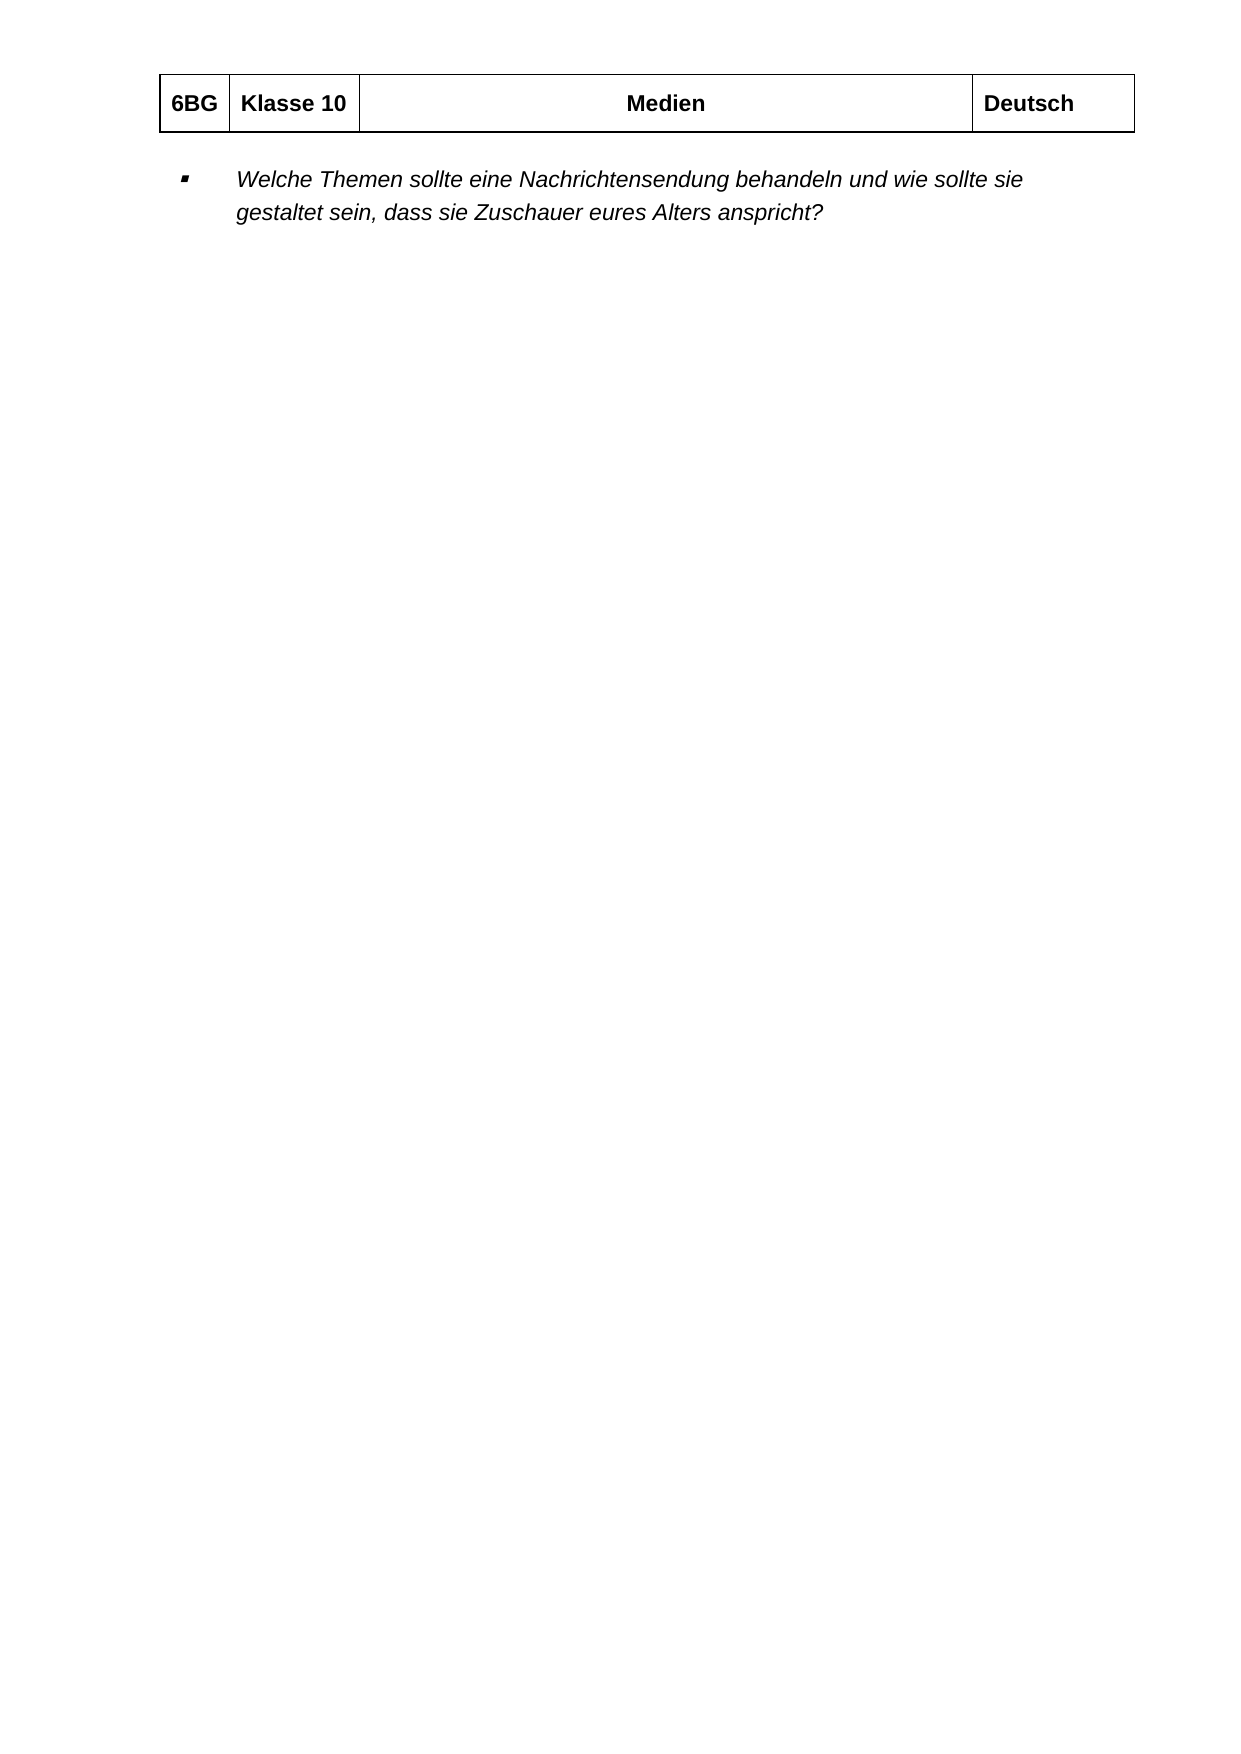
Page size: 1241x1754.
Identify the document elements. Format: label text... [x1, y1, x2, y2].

list Welche Themen sollte eine Nachrichtensendung behandeln und wie sollte sie gestaltet sein, dass sie Zuschauer eures Alters anspricht? [177, 161, 1093, 227]
